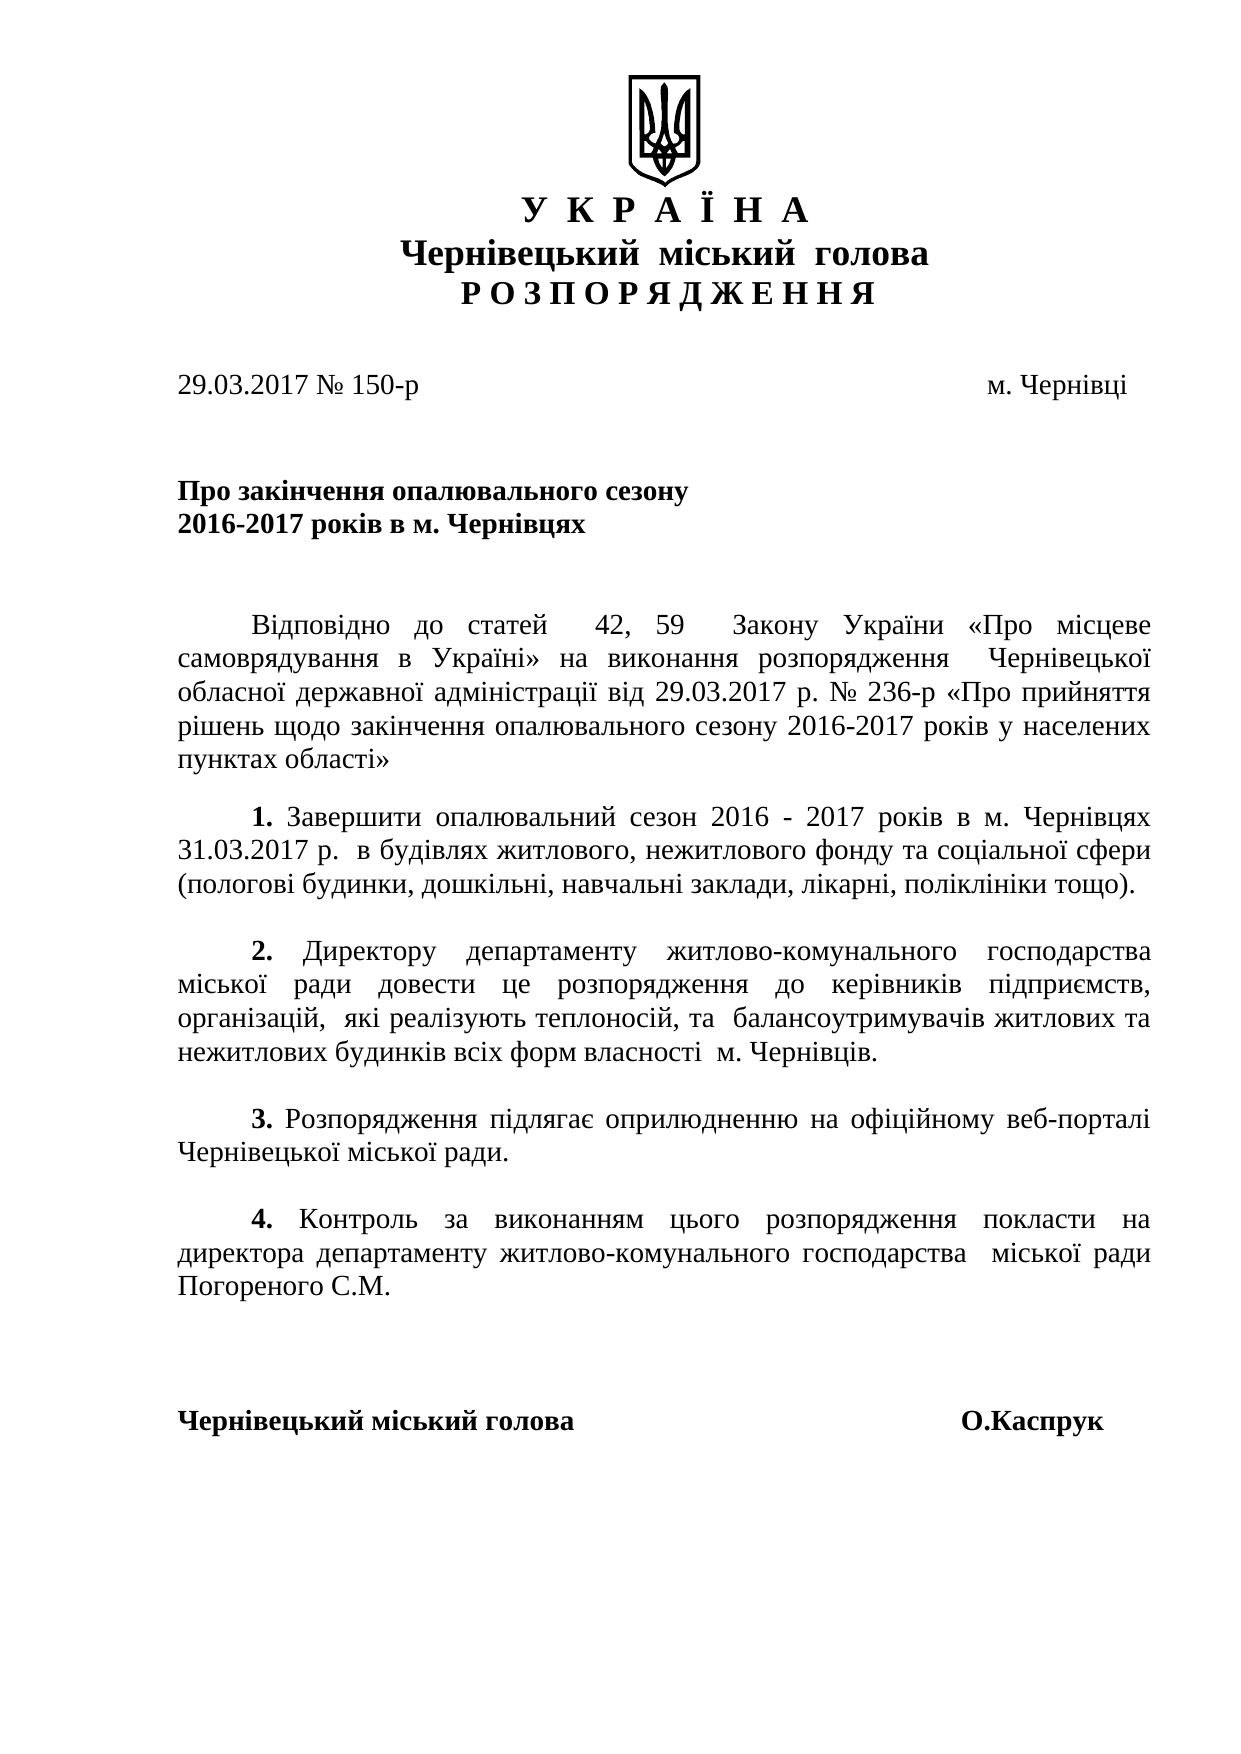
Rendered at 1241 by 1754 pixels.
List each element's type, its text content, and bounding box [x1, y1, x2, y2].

text Про закінчення опалювального сезону [177, 473, 1152, 506]
subtitle 29.03.2017 № 150-р м. Чернівці [177, 367, 1152, 401]
text Чернівецький міський голова О.Каспрук [177, 1403, 1152, 1436]
subtitle У К Р А Ї Н А [177, 187, 1152, 231]
subtitle Р О З П О Р Я Д Ж Е Н Н Я [177, 274, 1152, 312]
text 2016-2017 років в м. Чернівцях [177, 506, 1152, 540]
text 3. Розпорядження підлягає оприлюдненню на офіційному веб-порталі Чернівецької міської ради. [177, 1101, 1152, 1168]
text 4. Контроль за виконанням цього розпорядження покласти на директора департаменту житлово-комунального господарства міської ради Погореного С.М. [177, 1201, 1152, 1302]
text 1. Завершити опалювальний сезон 2016 - 2017 років в м. Чернівцях 31.03.2017 р. в будівлях житлового, нежитлового фонду та соціальної сфери (пологові будинки, дошкільні, навчальні заклади, лікарні, поліклініки тощо). [177, 799, 1152, 899]
subtitle Чернівецький міський голова [177, 231, 1152, 274]
text Відповідно до статей 42, 59 Закону України «Про місцеве самоврядування в Україні» на виконання розпорядження Чернівецької обласної державної адміністрації від 29.03.2017 р. № 236-р «Про прийняття рішень щодо закінчення опалювального сезону 2016-2017 років у населених пунктах області» [177, 607, 1152, 775]
text 2. Директору департаменту житлово-комунального господарства міської ради довести це розпорядження до керівників підприємств, організацій, які реалізують теплоносій, та балансоутримувачів житлових та нежитлових будинків всіх форм власності м. Чернівців. [177, 933, 1152, 1067]
